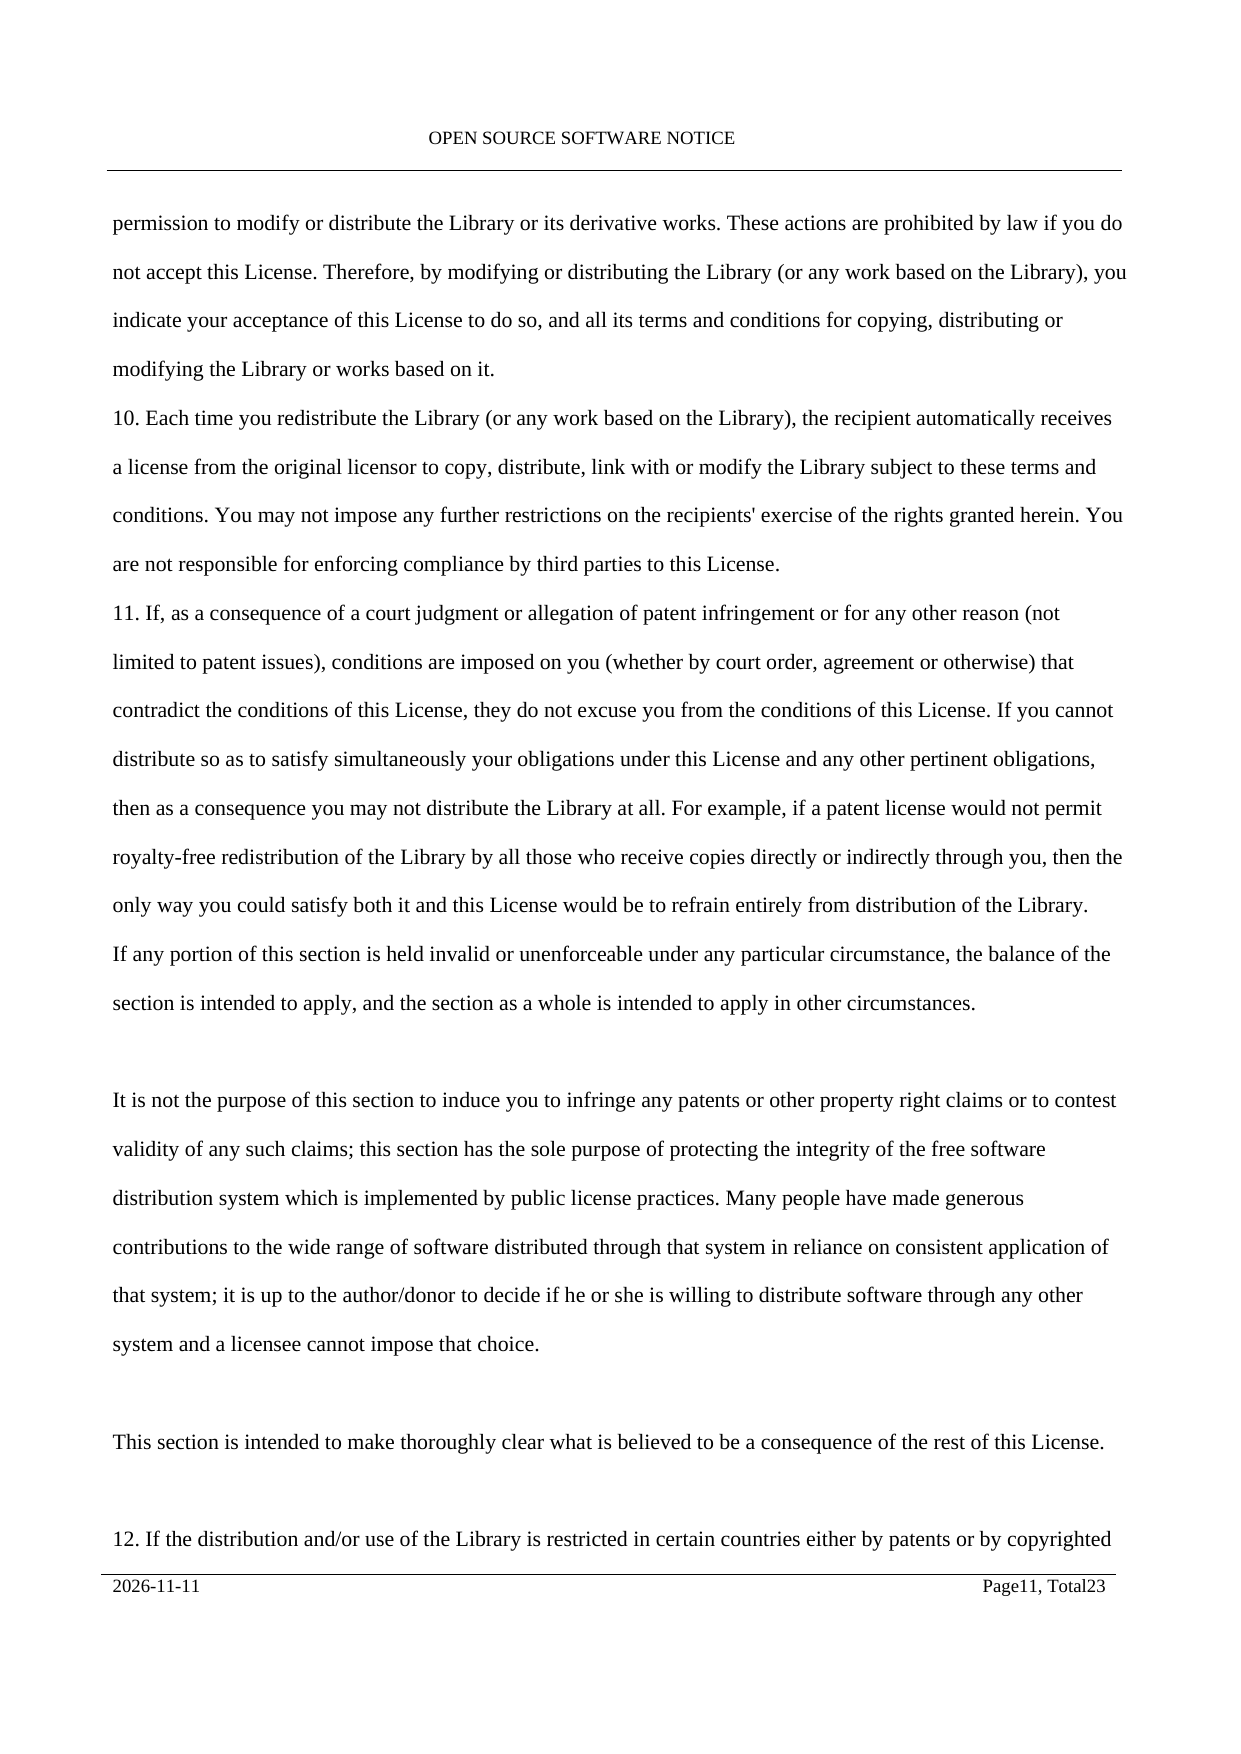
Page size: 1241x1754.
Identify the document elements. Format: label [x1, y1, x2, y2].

text [112, 206, 1128, 1555]
